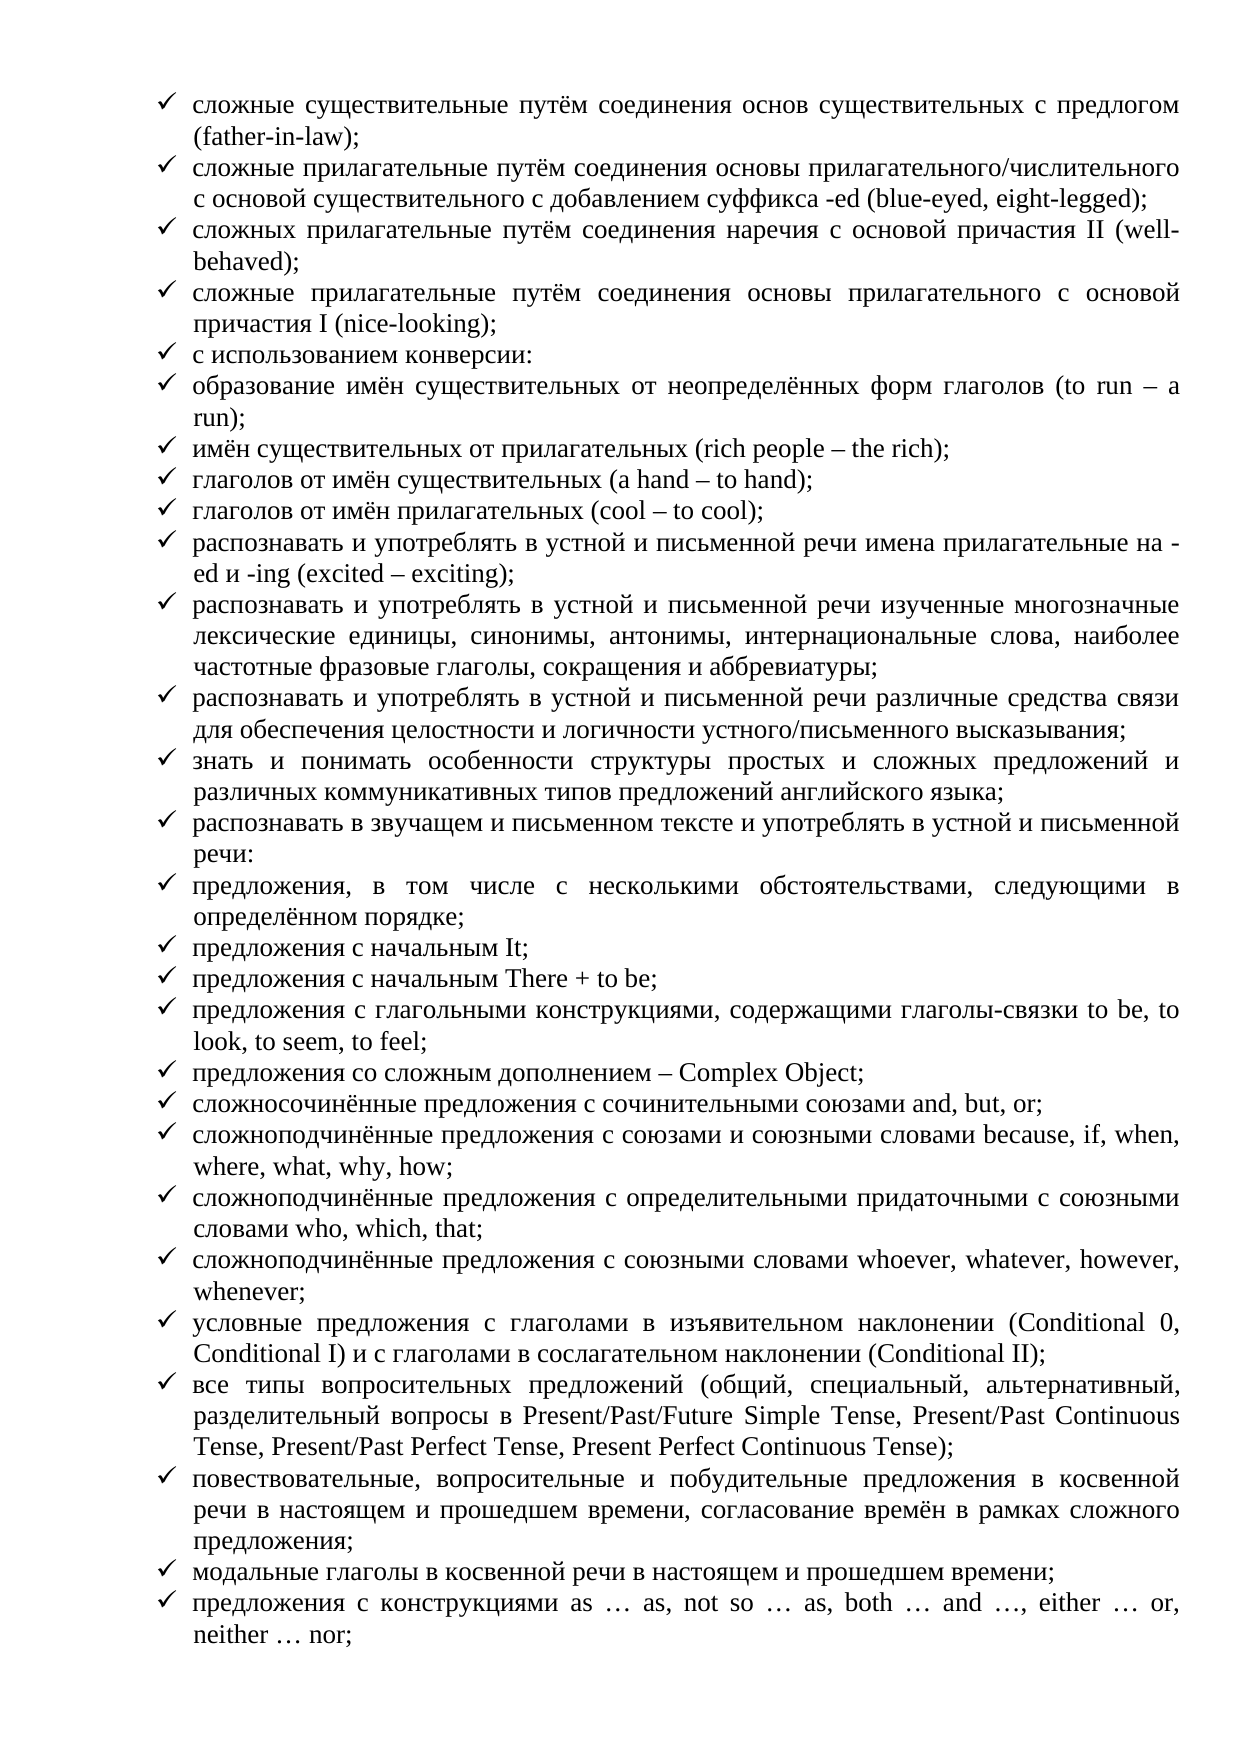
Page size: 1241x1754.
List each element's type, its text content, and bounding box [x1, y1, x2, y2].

list сложные прилагательные путём соединения основы прилагательного с основой причастия I (nice-looking); [156, 276, 1181, 338]
list все типы вопросительных предложений (общий, специальный, альтернативный, разделительный вопросы в Present/Past/Future Simple Tense, Present/Past Continuous Tense, Present/Past Perfect Tense, Present Perfect Continuous Tense); [156, 1368, 1181, 1462]
list с использованием конверсии: [156, 338, 1181, 369]
list сложносочинённые предложения с сочинительными союзами and, but, or; [156, 1087, 1181, 1118]
list модальные глаголы в косвенной речи в настоящем и прошедшем времени; [156, 1555, 1181, 1586]
list глаголов от имён существительных (a hand – to hand); [156, 463, 1181, 494]
list образование имён существительных от неопределённых форм глаголов (to run – a run); [156, 369, 1181, 432]
list сложноподчинённые предложения с союзами и союзными словами because, if, when, where, what, why, how; [156, 1118, 1181, 1181]
list распознавать и употреблять в устной и письменной речи различные средства связи для обеспечения целостности и логичности устного/письменного высказывания; [156, 682, 1181, 744]
list предложения с начальным There + to be; [156, 962, 1181, 994]
list сложных прилагательные путём соединения наречия с основой причастия II (well-behaved); [156, 213, 1181, 276]
list предложения с глагольными конструкциями, содержащими глаголы-связки to be, to look, to seem, to feel; [156, 994, 1181, 1056]
list повествовательные, вопросительные и побудительные предложения в косвенной речи в настоящем и прошедшем времени, согласование времён в рамках сложного предложения; [156, 1462, 1181, 1555]
list условные предложения с глаголами в изъявительном наклонении (Conditional 0, Conditional I) и с глаголами в сослагательном наклонении (Conditional II); [156, 1306, 1181, 1368]
list предложения с конструкциями as … as, not so … as, both … and …, either … or, neither … nor; [156, 1586, 1181, 1649]
list сложные прилагательные путём соединения основы прилагательного/числительного с основой существительного с добавлением суффикса -ed (blue-eyed, eight-legged); [156, 151, 1181, 213]
list предложения с начальным It; [156, 931, 1181, 962]
list распознавать в звучащем и письменном тексте и употреблять в устной и письменной речи: [156, 806, 1181, 869]
list распознавать и употреблять в устной и письменной речи изученные многозначные лексические единицы, синонимы, антонимы, интернациональные слова, наиболее частотные фразовые глаголы, сокращения и аббревиатуры; [156, 588, 1181, 682]
list распознавать и употреблять в устной и письменной речи имена прилагательные на -ed и -ing (excited – exciting); [156, 526, 1181, 588]
list сложноподчинённые предложения с определительными придаточными с союзными словами who, which, that; [156, 1181, 1181, 1243]
list сложные существительные путём соединения основ существительных с предлогом (father-in-law); [156, 89, 1181, 151]
list глаголов от имён прилагательных (cool – to cool); [156, 494, 1181, 526]
list предложения cо сложным дополнением – Complex Object; [156, 1056, 1181, 1087]
list имён существительных от прилагательных (rich people – the rich); [156, 432, 1181, 463]
list сложноподчинённые предложения с союзными словами whoever, whatever, however, whenever; [156, 1243, 1181, 1306]
list предложения, в том числе с несколькими обстоятельствами, следующими в определённом порядке; [156, 869, 1181, 931]
list знать и понимать особенности структуры простых и сложных предложений и различных коммуникативных типов предложений английского языка; [156, 744, 1181, 806]
